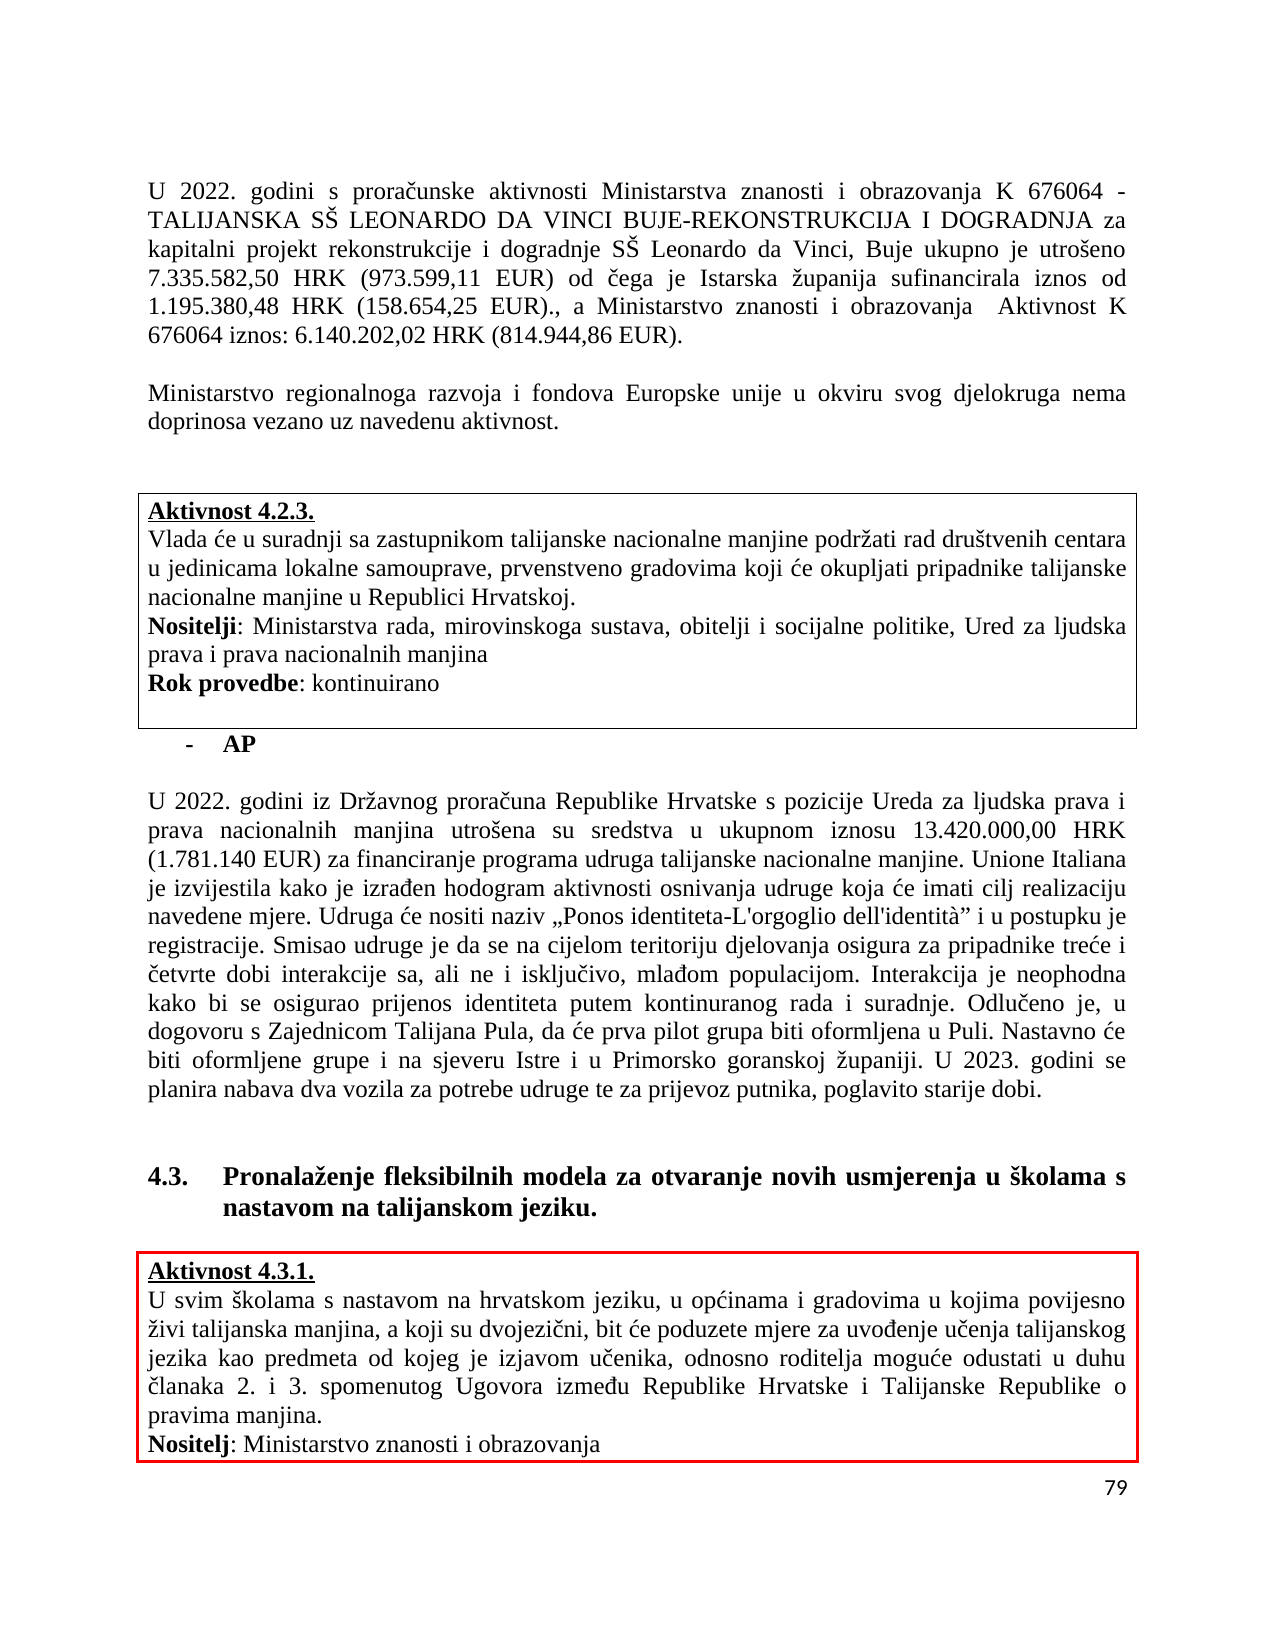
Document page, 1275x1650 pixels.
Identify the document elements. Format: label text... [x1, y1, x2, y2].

text U 2022. godini iz Državnog proračuna Republike Hrvatske s pozicije Ureda za ljudska prava i prava nacionalnih manjina utrošena su sredstva u ukupnom iznosu 13.420.000,00 HRK (1.781.140 EUR) za financiranje programa udruga talijanske nacionalne manjine. Unione Italiana je izvijestila kako je izrađen hodogram aktivnosti osnivanja udruge koja će imati cilj realizaciju navedene mjere. Udruga će nositi naziv „Ponos identiteta-L'orgoglio dell'identità” i u postupku je registracije. Smisao udruge je da se na cijelom teritoriju djelovanja osigura za pripadnike treće i četvrte dobi interakcije sa, ali ne i isključivo, mlađom populacijom. Interakcija je neophodna kako bi se osigurao prijenos identiteta putem kontinuranog rada i suradnje. Odlučeno je, u dogovoru s Zajednicom Talijana Pula, da će prva pilot grupa biti oformljena u Puli. Nastavno će biti oformljene grupe i na sjeveru Istre i u Primorsko goranskoj županiji. U 2023. godini se planira nabava dva vozila za potrebe udruge te za prijevoz putnika, poglavito starije dobi. [148, 786, 1127, 1103]
text Aktivnost 4.3.1. [139, 1254, 1136, 1285]
text Ministarstvo regionalnoga razvoja i fondova Europske unije u okviru svog djelokruga nema doprinosa vezano uz navedenu aktivnost. [148, 378, 1127, 435]
text U svim školama s nastavom na hrvatskom jeziku, u općinama i gradovima u kojima povijesno živi talijanska manjina, a koji su dvojezični, bit će poduzete mjere za uvođenje učenja talijanskog jezika kao predmeta od kojeg je izjavom učenika, odnosno roditelja moguće odustati u duhu članaka 2. i 3. spomenutog Ugovora između Republike Hrvatske i Talijanske Republike o pravima manjina. [148, 1285, 1127, 1424]
text Rok provedbe: kontinuirano [148, 668, 1127, 697]
text Vlada će u suradnji sa zastupnikom talijanske nacionalne manjine podržati rad društvenih centara u jedinicama lokalne samouprave, prvenstveno gradovima koji će okupljati pripadnike talijanske nacionalne manjine u Republici Hrvatskoj. [148, 524, 1127, 611]
list AP [185, 729, 1127, 758]
text Nositelj: Ministarstvo znanosti i obrazovanja [139, 1424, 1136, 1460]
text U 2022. godini s proračunske aktivnosti Ministarstva znanosti i obrazovanja K 676064 - TALIJANSKA SŠ LEONARDO DA VINCI BUJE-REKONSTRUKCIJA I DOGRADNJA za kapitalni projekt rekonstrukcije i dogradnje SŠ Leonardo da Vinci, Buje ukupno je utrošeno 7.335.582,50 HRK (973.599,11 EUR) od čega je Istarska županija sufinancirala iznos od 1.195.380,48 HRK (158.654,25 EUR)., a Ministarstvo znanosti i obrazovanja Aktivnost K 676064 iznos: 6.140.202,02 HRK (814.944,86 EUR). [148, 176, 1127, 349]
list Pronalaženje fleksibilnih modela za otvaranje novih usmjerenja u školama s nastavom na talijanskom jeziku. [148, 1160, 1127, 1222]
text Aktivnost 4.2.3. [139, 494, 1136, 524]
text Nositelji: Ministarstva rada, mirovinskoga sustava, obitelji i socijalne politike, Ured za ljudska prava i prava nacionalnih manjina [148, 611, 1127, 668]
